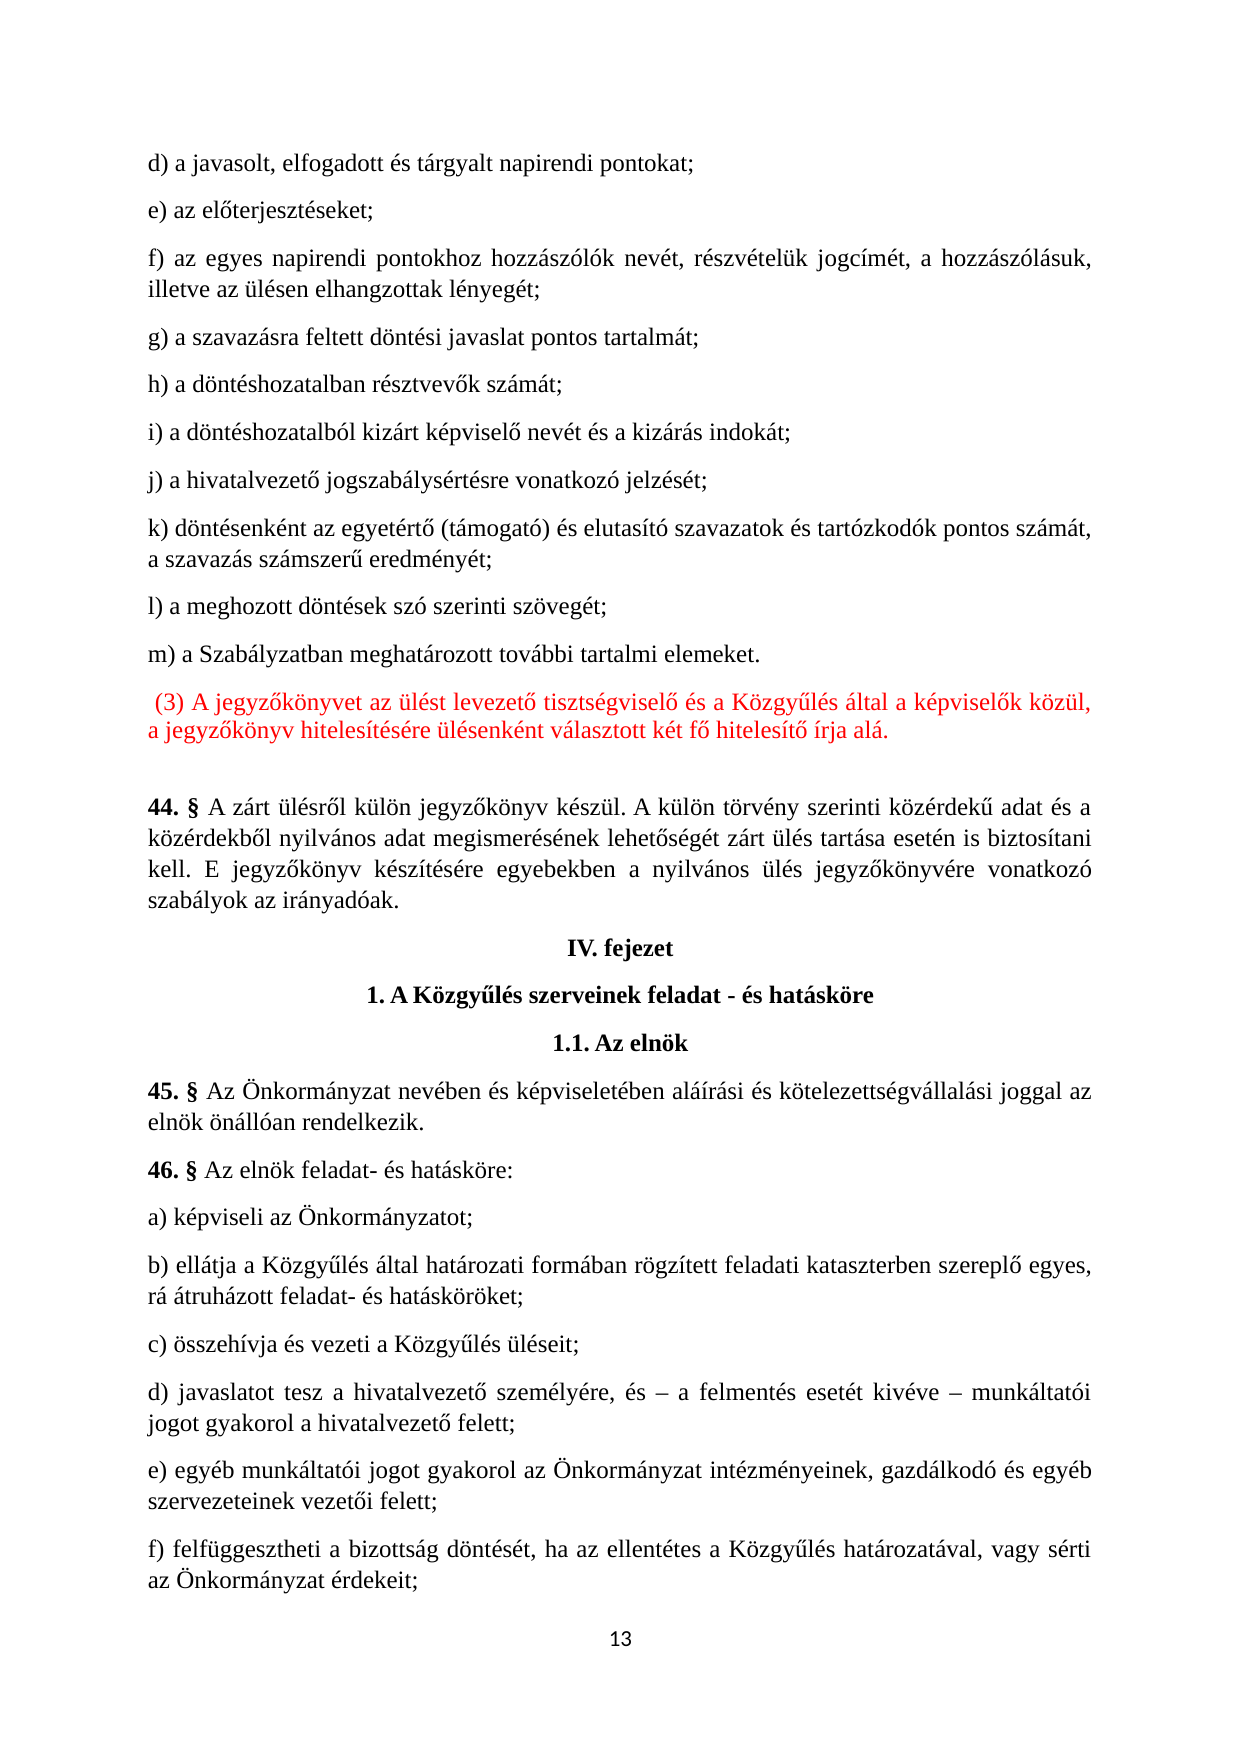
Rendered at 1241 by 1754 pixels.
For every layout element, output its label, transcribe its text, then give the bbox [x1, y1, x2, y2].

text i) a döntéshozatalból kizárt képviselő nevét és a kizárás indokát; [148, 417, 1093, 446]
text f) felfüggesztheti a bizottság döntését, ha az ellentétes a Közgyűlés határozatával, vagy sérti az Önkormányzat érdekeit; [148, 1534, 1093, 1594]
text 44. § A zárt ülésről külön jegyzőkönyv készül. A külön törvény szerinti közérdekű adat és a közérdekből nyilvános adat megismerésének lehetőségét zárt ülés tartása esetén is biztosítani kell. E jegyzőkönyv készítésére egyebekben a nyilvános ülés jegyzőkönyvére vonatkozó szabályok az irányadóak. [148, 792, 1093, 914]
text l) a meghozott döntések szó szerinti szövegét; [148, 591, 1093, 620]
text a) képviseli az Önkormányzatot; [148, 1202, 1093, 1231]
text d) a javasolt, elfogadott és tárgyalt napirendi pontokat; [148, 148, 1093, 176]
text 46. § Az elnök feladat- és hatásköre: [148, 1155, 1093, 1183]
text IV. fejezet [148, 933, 1093, 962]
text j) a hivatalvezető jogszabálysértésre vonatkozó jelzését; [148, 465, 1093, 494]
text g) a szavazásra feltett döntési javaslat pontos tartalmát; [148, 322, 1093, 351]
text 1. A Közgyűlés szerveinek feladat - és hatásköre [148, 981, 1093, 1009]
text e) egyéb munkáltatói jogot gyakorol az Önkormányzat intézményeinek, gazdálkodó és egyéb szervezeteinek vezetői felett; [148, 1455, 1093, 1515]
text m) a Szabályzatban meghatározott további tartalmi elemeket. [148, 639, 1093, 668]
text d) javaslatot tesz a hivatalvezető személyére, és – a felmentés esetét kivéve – munkáltatói jogot gyakorol a hivatalvezető felett; [148, 1377, 1093, 1436]
text 45. § Az Önkormányzat nevében és képviseletében aláírási és kötelezettségvállalási joggal az elnök önállóan rendelkezik. [148, 1076, 1093, 1136]
text h) a döntéshozatalban résztvevők számát; [148, 369, 1093, 398]
text c) összehívja és vezeti a Közgyűlés üléseit; [148, 1329, 1093, 1358]
text f) az egyes napirendi pontokhoz hozzászólók nevét, részvételük jogcímét, a hozzászólásuk, illetve az ülésen elhangzottak lényegét; [148, 243, 1093, 303]
text (3) A jegyzőkönyvet az ülést levezető tisztségviselő és a Közgyűlés által a képviselők közül, a jegyzőkönyv hitelesítésére ülésenként választott két fő hitelesítő írja alá. [148, 687, 1093, 744]
text k) döntésenként az egyetértő (támogató) és elutasító szavazatok és tartózkodók pontos számát, a szavazás számszerű eredményét; [148, 513, 1093, 572]
text b) ellátja a Közgyűlés által határozati formában rögzített feladati kataszterben szereplő egyes, rá átruházott feladat- és hatásköröket; [148, 1250, 1093, 1310]
text e) az előterjesztéseket; [148, 195, 1093, 224]
text 1.1. Az elnök [148, 1028, 1093, 1057]
